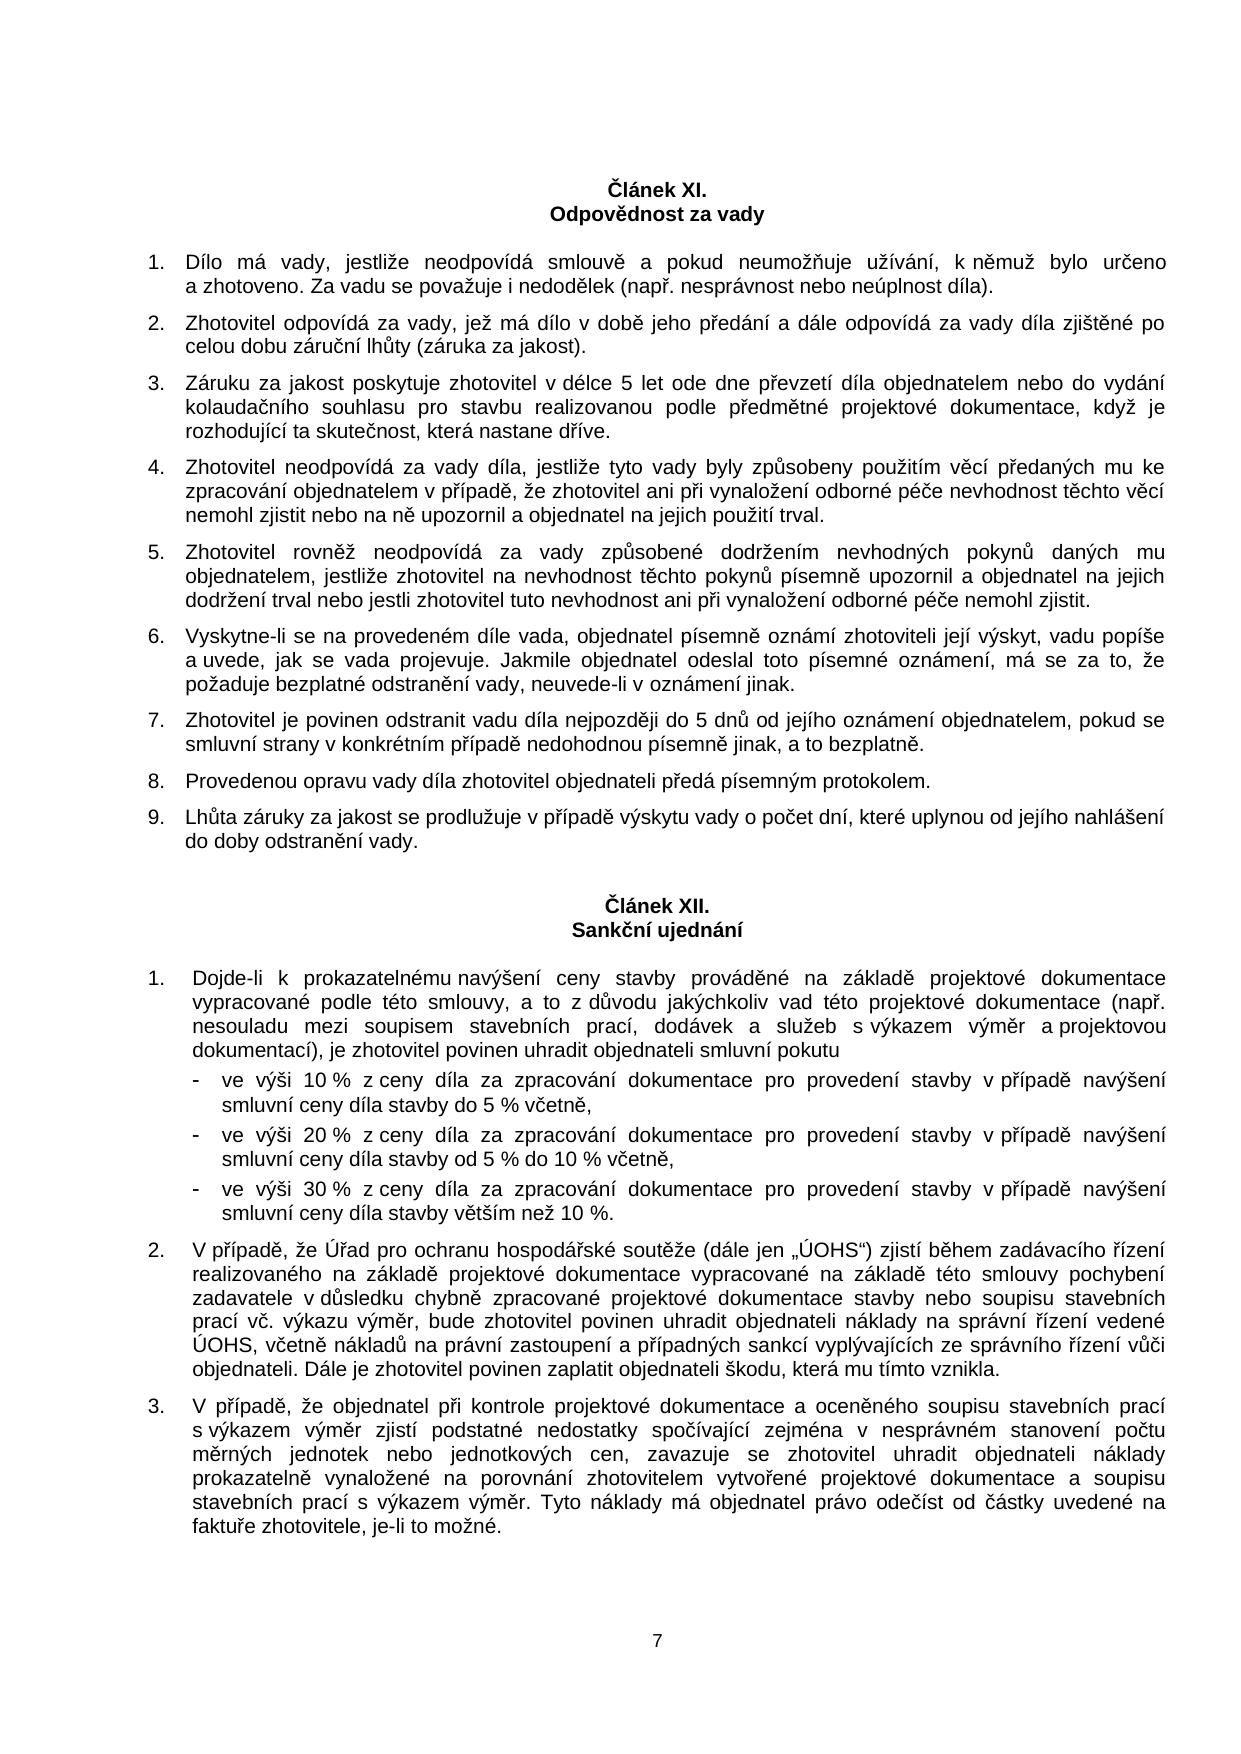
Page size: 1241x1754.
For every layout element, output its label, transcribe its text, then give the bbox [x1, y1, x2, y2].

list Lhůta záruky za jakost se prodlužuje v případě výskytu vady o počet dní, které uplynou od jejího nahlášení do doby odstranění vady. [148, 805, 1167, 853]
list Dojde-li k prokazatelnému navýšení ceny stavby prováděné na základě projektové dokumentace vypracované podle této smlouvy, a to z důvodu jakýchkoliv vad této projektové dokumentace (např. nesouladu mezi soupisem stavebních prací, dodávek a služeb s výkazem výměr a projektovou dokumentací), je zhotovitel povinen uhradit objednateli smluvní pokutu [148, 966, 1167, 1062]
list Zhotovitel rovněž neodpovídá za vady způsobené dodržením nevhodných pokynů daných mu objednatelem, jestliže zhotovitel na nevhodnost těchto pokynů písemně upozornil a objednatel na jejich dodržení trval nebo jestli zhotovitel tuto nevhodnost ani při vynaložení odborné péče nemohl zjistit. [148, 539, 1167, 611]
list V případě, že Úřad pro ochranu hospodářské soutěže (dále jen „ÚOHS“) zjistí během zadávacího řízení realizovaného na základě projektové dokumentace vypracované na základě této smlouvy pochybení zadavatele v důsledku chybně zpracované projektové dokumentace stavby nebo soupisu stavebních prací vč. výkazu výměr, bude zhotovitel povinen uhradit objednateli náklady na správní řízení vedené ÚOHS, včetně nákladů na právní zastoupení a případných sankcí vyplývajících ze správního řízení vůči objednateli. Dále je zhotovitel povinen zaplatit objednateli škodu, která mu tímto vznikla. [148, 1237, 1167, 1381]
list ve výši 30 % z ceny díla za zpracování dokumentace pro provedení stavby v případě navýšení smluvní ceny díla stavby větším než 10 %. [192, 1177, 1167, 1225]
list ve výši 20 % z ceny díla za zpracování dokumentace pro provedení stavby v případě navýšení smluvní ceny díla stavby od 5 % do 10 % včetně, [192, 1123, 1167, 1171]
list ve výši 10 % z ceny díla za zpracování dokumentace pro provedení stavby v případě navýšení smluvní ceny díla stavby do 5 % včetně, [192, 1068, 1167, 1116]
list V případě, že objednatel při kontrole projektové dokumentace a oceněného soupisu stavebních prací s výkazem výměr zjistí podstatné nedostatky spočívající zejména v nesprávném stanovení počtu měrných jednotek nebo jednotkových cen, zavazuje se zhotovitel uhradit objednateli náklady prokazatelně vynaložené na porovnání zhotovitelem vytvořené projektové dokumentace a soupisu stavebních prací s výkazem výměr. Tyto náklady má objednatel právo odečíst od částky uvedené na faktuře zhotovitele, je-li to možné. [148, 1394, 1167, 1537]
list Zhotovitel neodpovídá za vady díla, jestliže tyto vady byly způsobeny použitím věcí předaných mu ke zpracování objednatelem v případě, že zhotovitel ani při vynaložení odborné péče nevhodnost těchto věcí nemohl zjistit nebo na ně upozornil a objednatel na jejich použití trval. [148, 455, 1167, 527]
text Článek XII. [148, 894, 1167, 918]
list Zhotovitel je povinen odstranit vadu díla nejpozději do 5 dnů od jejího oznámení objednatelem, pokud se smluvní strany v konkrétním případě nedohodnou písemně jinak, a to bezplatně. [148, 708, 1167, 756]
list Dílo má vady, jestliže neodpovídá smlouvě a pokud neumožňuje užívání, k němuž bylo určeno a zhotoveno. Za vadu se považuje i nedodělek (např. nesprávnost nebo neúplnost díla). [148, 250, 1167, 298]
list Vyskytne-li se na provedeném díle vada, objednatel písemně oznámí zhotoviteli její výskyt, vadu popíše a uvede, jak se vada projevuje. Jakmile objednatel odeslal toto písemné oznámení, má se za to, že požaduje bezplatné odstranění vady, neuvede-li v oznámení jinak. [148, 624, 1167, 696]
text Článek XI. [148, 178, 1167, 202]
text Odpovědnost za vady [148, 202, 1167, 226]
text Sankční ujednání [148, 918, 1167, 942]
list Provedenou opravu vady díla zhotovitel objednateli předá písemným protokolem. [148, 769, 1167, 793]
list Zhotovitel odpovídá za vady, jež má dílo v době jeho předání a dále odpovídá za vady díla zjištěné po celou dobu záruční lhůty (záruka za jakost). [148, 310, 1167, 358]
list Záruku za jakost poskytuje zhotovitel v délce 5 let ode dne převzetí díla objednatelem nebo do vydání kolaudačního souhlasu pro stavbu realizovanou podle předmětné projektové dokumentace, když je rozhodující ta skutečnost, která nastane dříve. [148, 371, 1167, 443]
